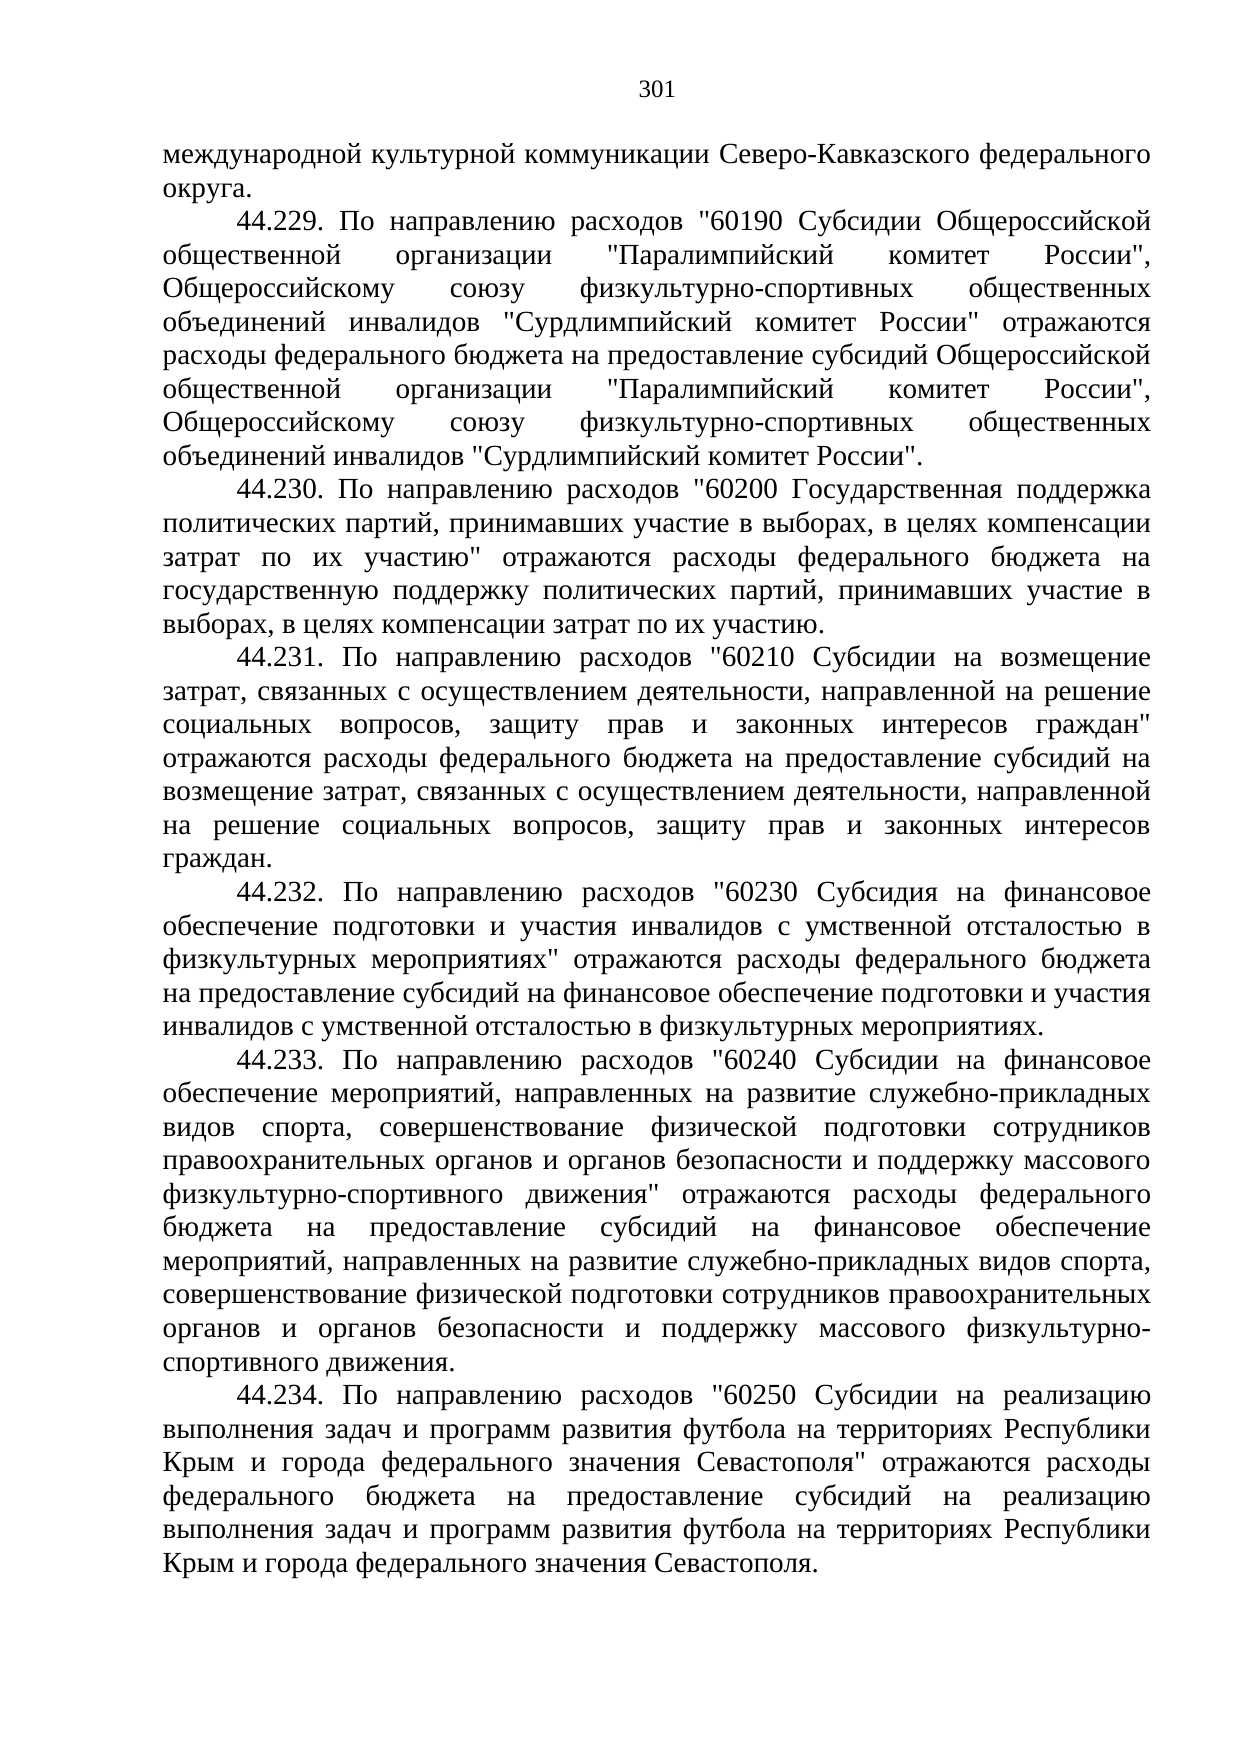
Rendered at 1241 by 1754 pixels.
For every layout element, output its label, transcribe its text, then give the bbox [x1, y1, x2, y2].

text 44.230. По направлению расходов "60200 Государственная поддержка политических партий, принимавших участие в выборах, в целях компенсации затрат по их участию" отражаются расходы федерального бюджета на государственную поддержку политических партий, принимавших участие в выборах, в целях компенсации затрат по их участию. [162, 472, 1152, 639]
text 44.232. По направлению расходов "60230 Субсидия на финансовое обеспечение подготовки и участия инвалидов с умственной отсталостью в физкультурных мероприятиях" отражаются расходы федерального бюджета на предоставление субсидий на финансовое обеспечение подготовки и участия инвалидов с умственной отсталостью в физкультурных мероприятиях. [162, 874, 1152, 1042]
text 44.234. По направлению расходов "60250 Субсидии на реализацию выполнения задач и программ развития футбола на территориях Республики Крым и города федерального значения Севастополя" отражаются расходы федерального бюджета на предоставление субсидий на реализацию выполнения задач и программ развития футбола на территориях Республики Крым и города федерального значения Севастополя. [162, 1377, 1152, 1578]
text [162, 136, 1152, 203]
text 44.231. По направлению расходов "60210 Субсидии на возмещение затрат, связанных с осуществлением деятельности, направленной на решение социальных вопросов, защиту прав и законных интересов граждан" отражаются расходы федерального бюджета на предоставление субсидий на возмещение затрат, связанных с осуществлением деятельности, направленной на решение социальных вопросов, защиту прав и законных интересов граждан. [162, 639, 1152, 874]
text 44.229. По направлению расходов "60190 Субсидии Общероссийской общественной организации "Паралимпийский комитет России", Общероссийскому союзу физкультурно-спортивных общественных объединений инвалидов "Сурдлимпийский комитет России" отражаются расходы федерального бюджета на предоставление субсидий Общероссийской общественной организации "Паралимпийский комитет России", Общероссийскому союзу физкультурно-спортивных общественных объединений инвалидов "Сурдлимпийский комитет России". [162, 203, 1152, 472]
text 44.233. По направлению расходов "60240 Субсидии на финансовое обеспечение мероприятий, направленных на развитие служебно-прикладных видов спорта, совершенствование физической подготовки сотрудников правоохранительных органов и органов безопасности и поддержку массового физкультурно-спортивного движения" отражаются расходы федерального бюджета на предоставление субсидий на финансовое обеспечение мероприятий, направленных на развитие служебно-прикладных видов спорта, совершенствование физической подготовки сотрудников правоохранительных органов и органов безопасности и поддержку массового физкультурно-спортивного движения. [162, 1042, 1152, 1377]
